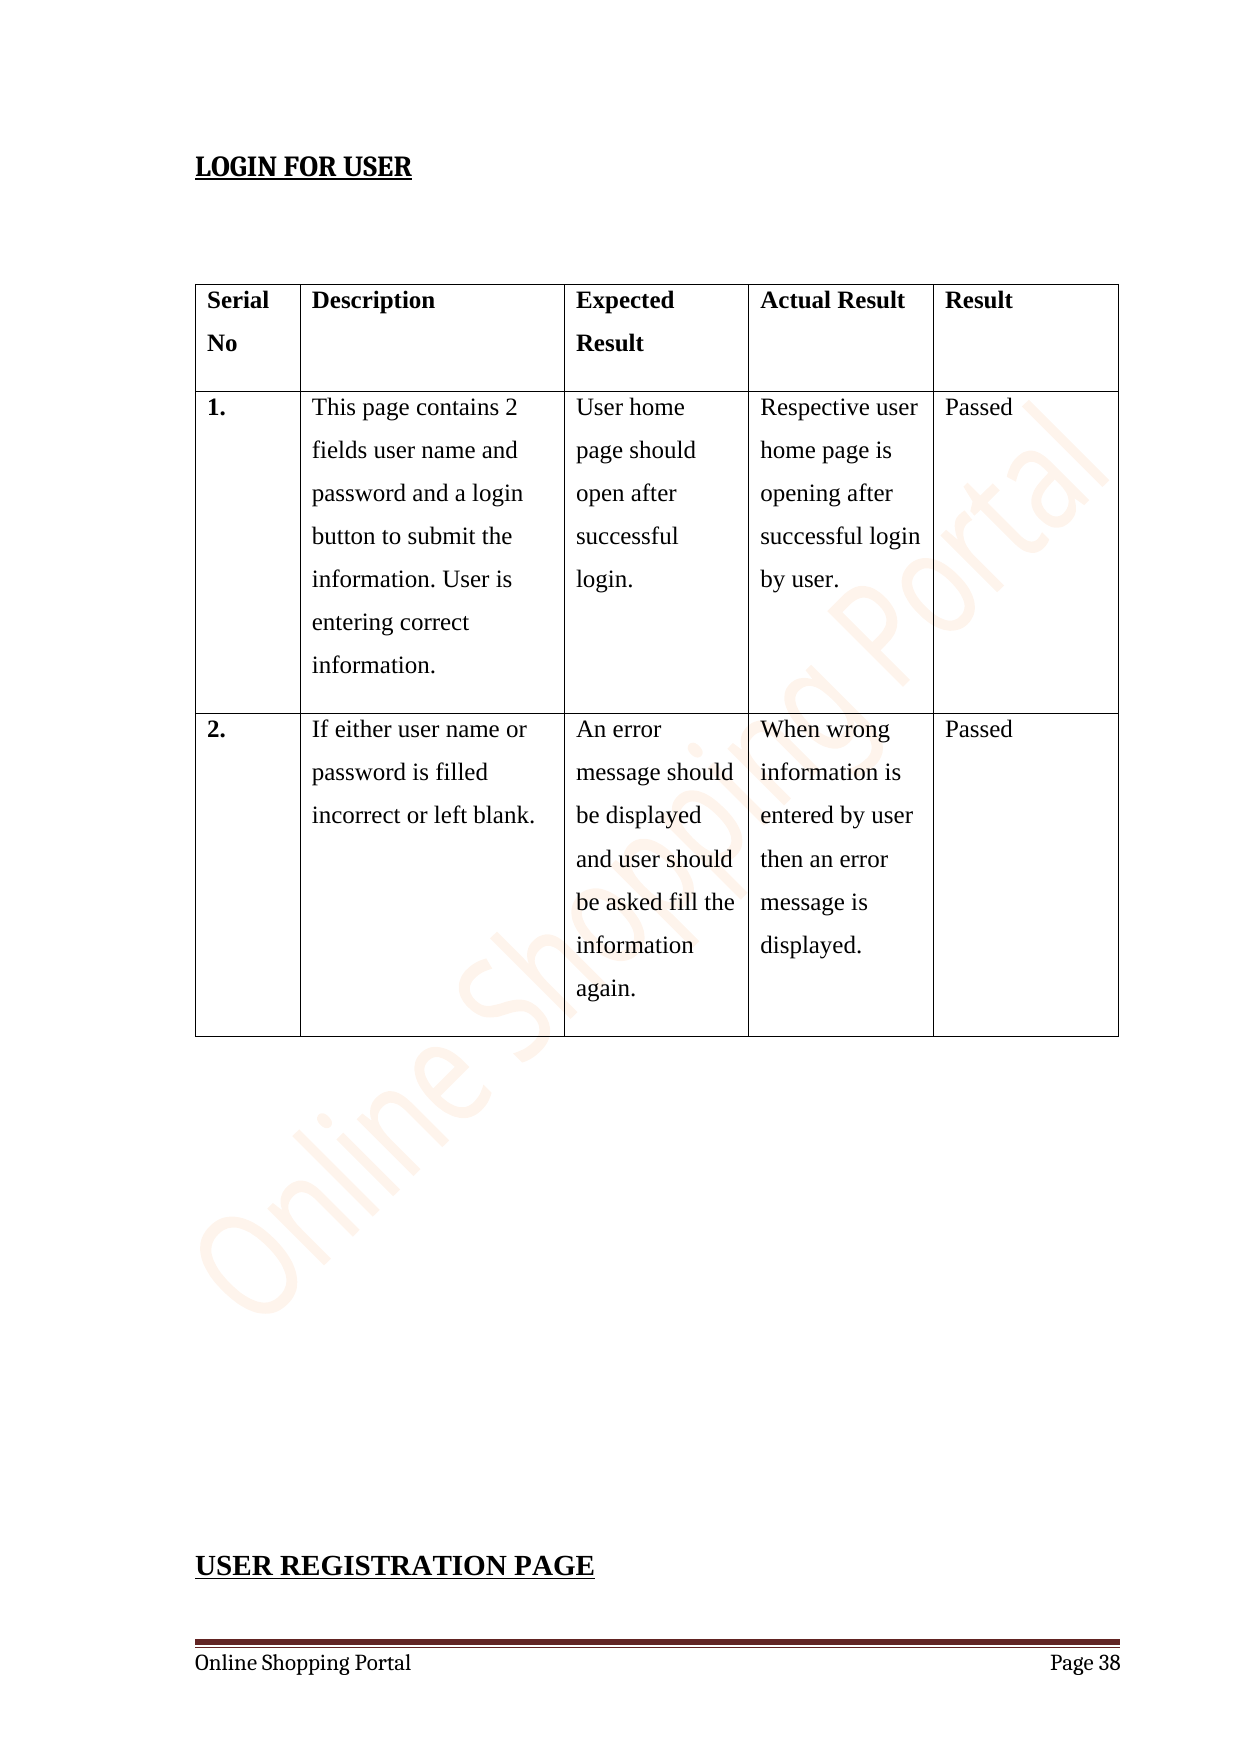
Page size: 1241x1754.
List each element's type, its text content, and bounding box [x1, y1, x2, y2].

table_cell An error message should be displayed and user should be asked fill the information again. [565, 714, 748, 1036]
table_cell Respective user home page is opening after successful login by user. [749, 392, 933, 713]
table_cell Passed [934, 392, 1118, 713]
table_cell When wrong information is entered by user then an error message is displayed. [749, 714, 933, 1036]
table_header Actual Result [749, 285, 933, 391]
table_cell 2. [196, 714, 300, 1036]
text USER REGISTRATION PAGE [195, 1548, 1120, 1582]
table_cell 1. [196, 392, 300, 713]
table_header Description [301, 285, 564, 391]
table_cell This page contains 2 fields user name and password and a login button to submit the information. User is entering correct information. [301, 392, 564, 713]
table_header Result [934, 285, 1118, 391]
text LOGIN FOR USER [195, 150, 1120, 183]
table_cell If either user name or password is filled incorrect or left blank. [301, 714, 564, 1036]
table_cell Passed [934, 714, 1118, 1036]
table_header Serial No [196, 285, 300, 391]
table_header Expected Result [565, 285, 748, 391]
table_cell User home page should open after successful login. [565, 392, 748, 713]
